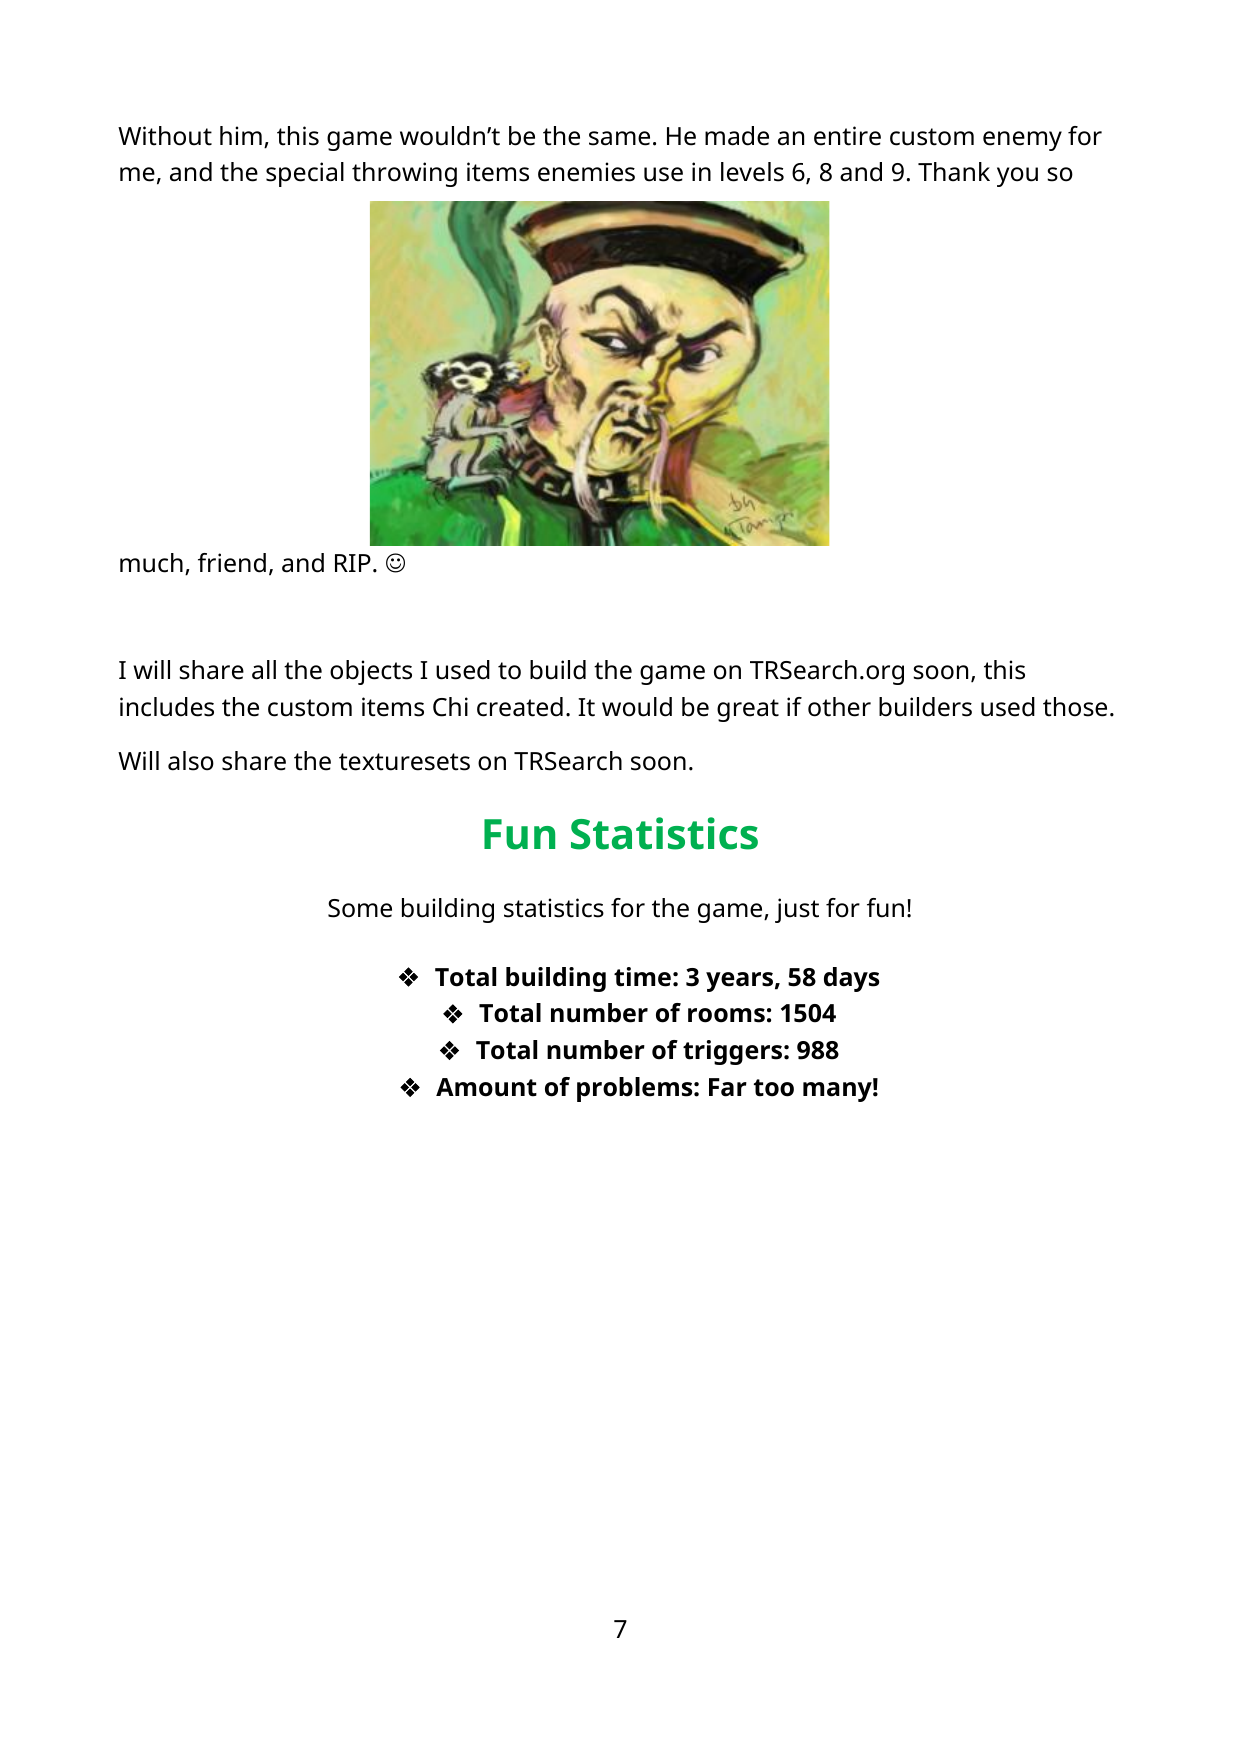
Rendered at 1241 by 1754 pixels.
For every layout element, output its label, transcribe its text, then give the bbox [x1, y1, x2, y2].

list Total number of triggers: 988 [156, 1033, 1122, 1067]
text I will share all the objects I used to build the game on TRSearch.org soon, this includes the custom items Chi created. It would be great if other builders used those. [118, 653, 1122, 724]
list Total number of rooms: 1504 [156, 996, 1122, 1030]
text Some building statistics for the game, just for fun! [118, 891, 1122, 925]
subtitle Fun Statistics [118, 805, 1122, 862]
text Will also share the texturesets on TRSearch soon. [118, 743, 1122, 777]
list Total building time: 3 years, 58 days [156, 959, 1122, 993]
picture [369, 201, 830, 546]
list Amount of problems: Far too many! [156, 1069, 1122, 1104]
